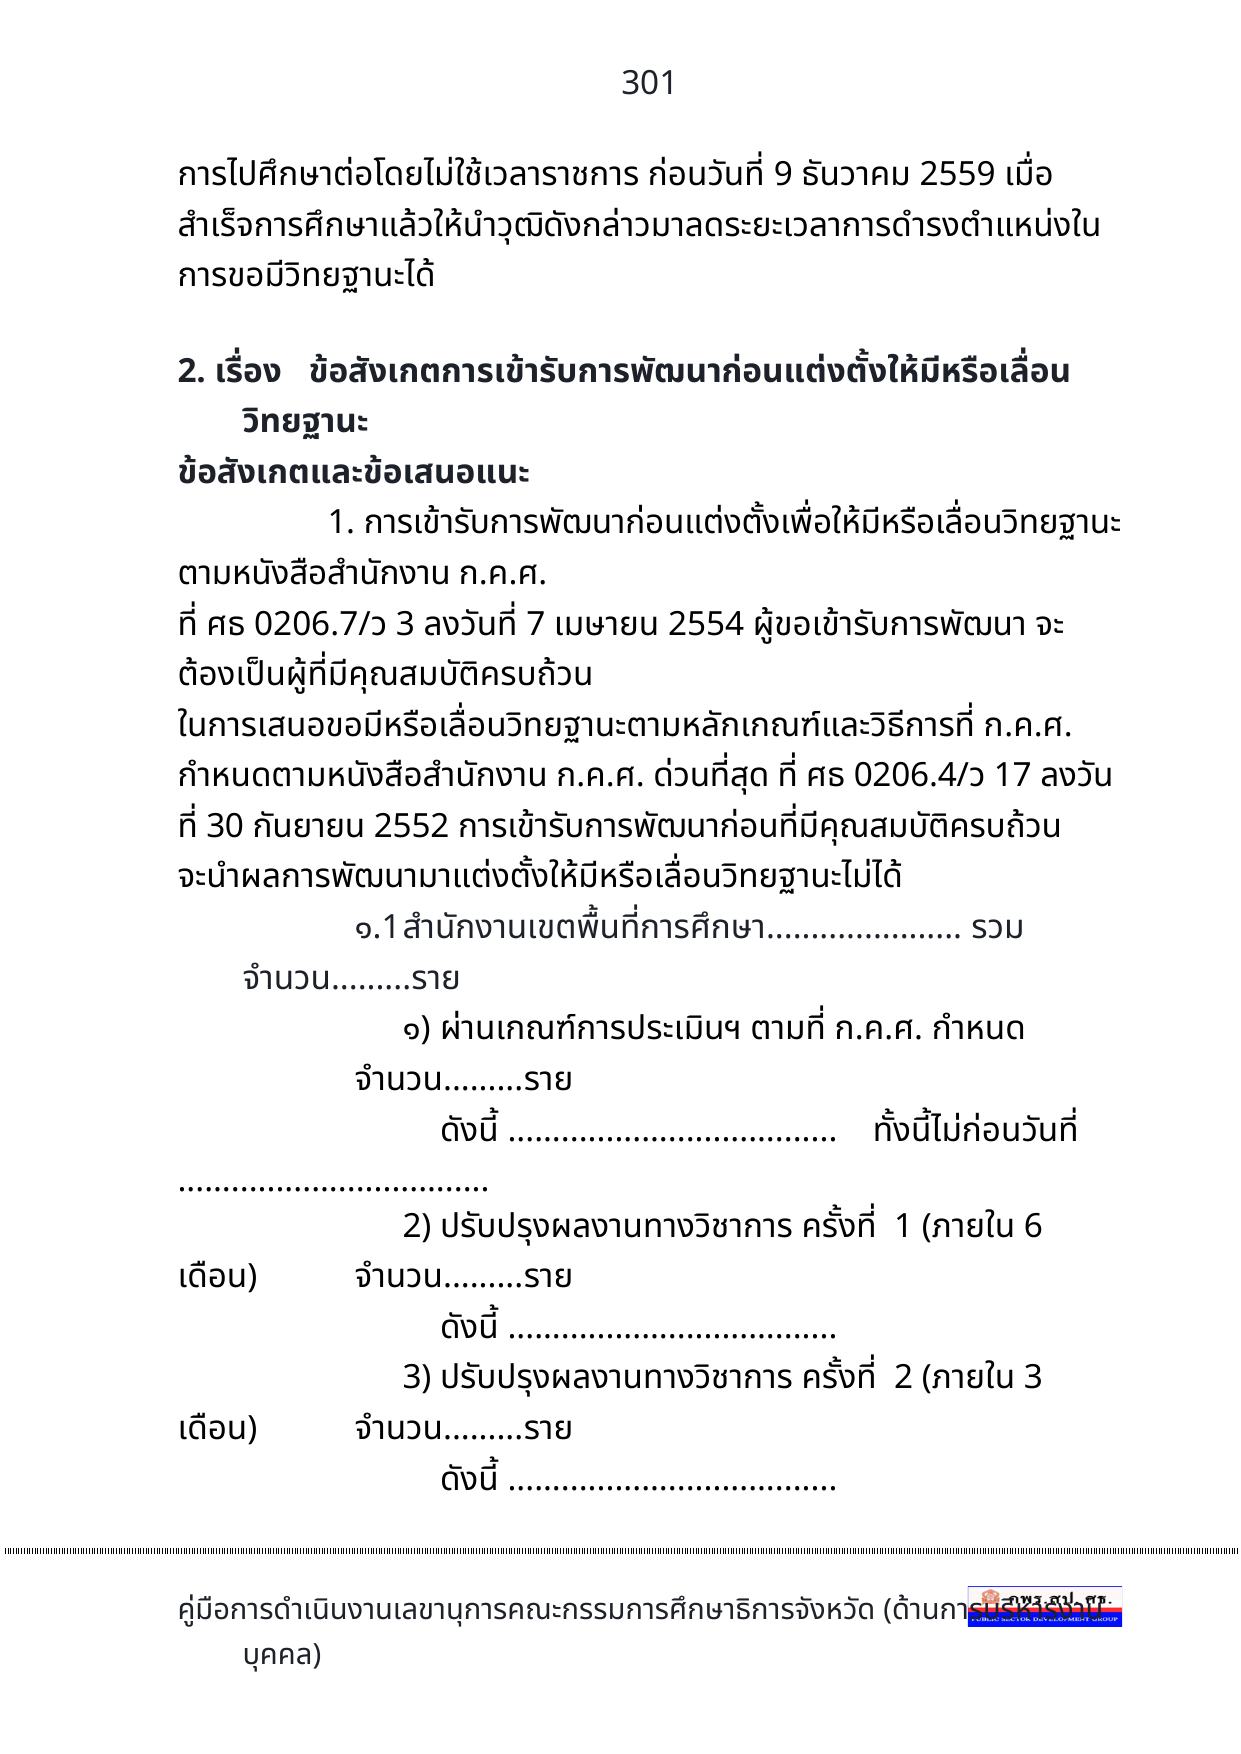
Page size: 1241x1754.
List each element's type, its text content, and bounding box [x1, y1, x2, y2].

text 2. เรื่อง ข้อสังเกตการเข้ารับการพัฒนาก่อนแต่งตั้งให้มีหรือเลื่อนวิทยฐานะ [177, 347, 1122, 448]
text ข้อสังเกตและข้อเสนอแนะ [177, 448, 1122, 498]
text ๑.1 สำนักงานเขตพื้นที่การศึกษา...................... รวมจำนวน.........ราย [177, 903, 1122, 1004]
text 3) ปรับปรุงผลงานทางวิชาการ ครั้งที่ 2 (ภายใน 3 เดือน) จำนวน.........ราย [177, 1353, 1122, 1454]
text 2) ปรับปรุงผลงานทางวิชาการ ครั้งที่ 1 (ภายใน 6 เดือน) จำนวน.........ราย [177, 1201, 1122, 1303]
text ดังนี้ ..................................... [177, 1454, 1122, 1505]
text ๑) ผ่านเกณฑ์การประเมินฯ ตามที่ ก.ค.ศ. กำหนด จำนวน.........ราย [177, 1004, 1122, 1105]
text ดังนี้ ..................................... ทั้งนี้ไม่ก่อนวันที่ ................................... [177, 1105, 1122, 1201]
text ดังนี้ ..................................... [177, 1303, 1122, 1353]
text 1. การเข้ารับการพัฒนาก่อนแต่งตั้งเพื่อให้มีหรือเลื่อนวิทยฐานะ ตามหนังสือสำนักงาน ก.ค.ศ. ที่ ศธ 0206.7/ว 3 ลงวันที่ 7 เมษายน 2554 ผู้ขอเข้ารับการพัฒนา จะต้องเป็นผู้ที่มีคุณสมบัติครบถ้วน ในการเสนอขอมีหรือเลื่อนวิทยฐานะตามหลักเกณฑ์และวิธีการที่ ก.ค.ศ. กำหนดตามหนังสือสำนักงาน ก.ค.ศ. ด่วนที่สุด ที่ ศธ 0206.4/ว 17 ลงวันที่ 30 กันยายน 2552 การเข้ารับการพัฒนาก่อนที่มีคุณสมบัติครบถ้วน จะนำผลการพัฒนามาแต่งตั้งให้มีหรือเลื่อนวิทยฐานะไม่ได้ [177, 498, 1122, 903]
picture [967, 1586, 1123, 1627]
